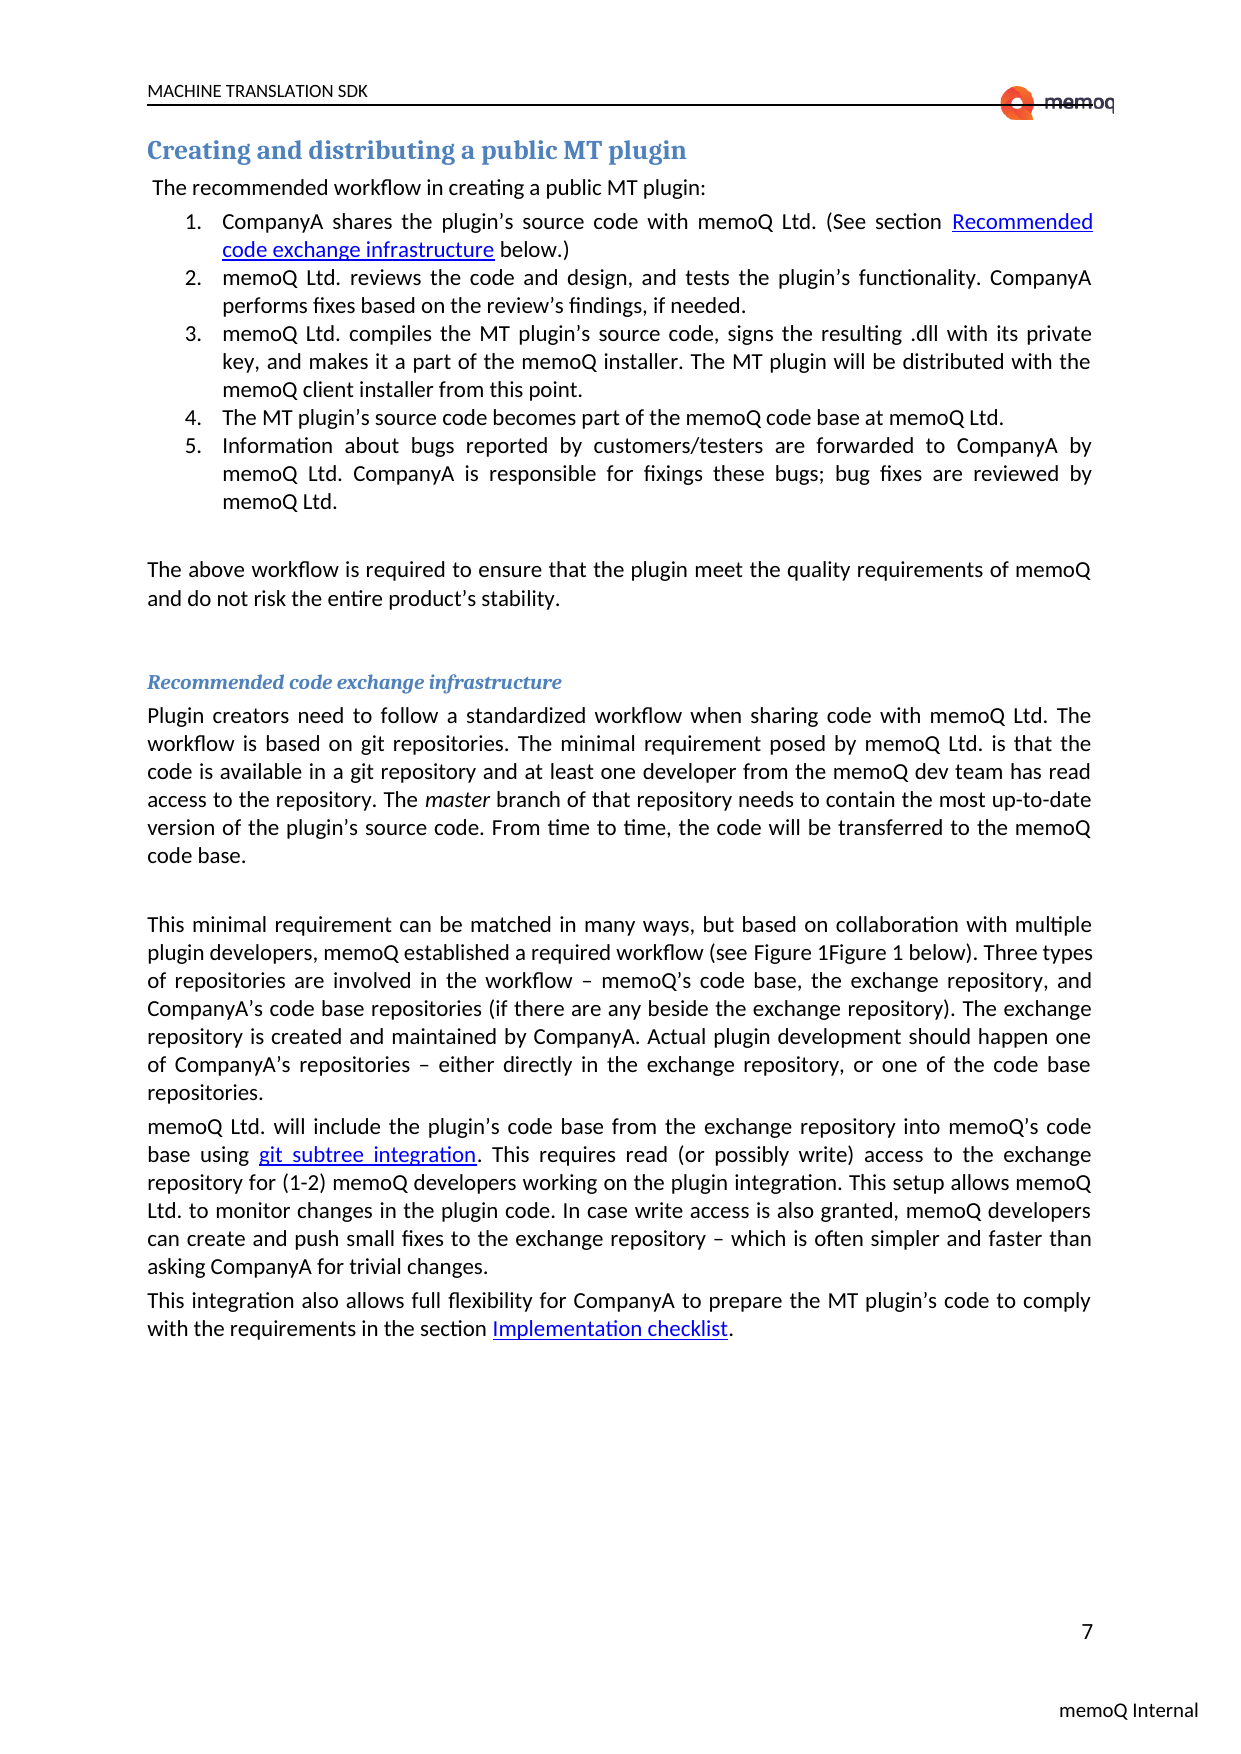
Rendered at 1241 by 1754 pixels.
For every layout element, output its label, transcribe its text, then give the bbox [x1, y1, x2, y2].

text The recommended workflow in creating a public MT plugin: [147, 173, 1093, 201]
list Information about bugs reported by customers/testers are forwarded to CompanyA by memoQ Ltd. CompanyA is responsible for fixings these bugs; bug fixes are reviewed by memoQ Ltd. [184, 431, 1093, 515]
list The MT plugin’s source code becomes part of the memoQ code base at memoQ Ltd. [184, 403, 1093, 431]
picture [1000, 86, 1114, 120]
text Plugin creators need to follow a standardized workflow when sharing code with memoQ Ltd. The workflow is based on git repositories. The minimal requirement posed by memoQ Ltd. is that the code is available in a git repository and at least one developer from the memoQ dev team has read access to the repository. The master branch of that repository needs to contain the most up-to-date version of the plugin’s source code. From time to time, the code will be transferred to the memoQ code base. [147, 701, 1093, 869]
list memoQ Ltd. compiles the MT plugin’s source code, signs the resulting .dll with its private key, and makes it a part of the memoQ installer. The MT plugin will be distributed with the memoQ client installer from this point. [184, 319, 1093, 403]
text This integration also allows full flexibility for CompanyA to prepare the MT plugin’s code to comply with the requirements in the section Implementation checklist. [147, 1287, 1093, 1343]
subtitle Recommended code exchange infrastructure [147, 671, 1093, 695]
list memoQ Ltd. reviews the code and design, and tests the plugin’s functionality. CompanyA performs fixes based on the review’s findings, if needed. [184, 263, 1093, 319]
text memoQ Ltd. will include the plugin’s code base from the exchange repository into memoQ’s code base using git subtree integration. This requires read (or possibly write) access to the exchange repository for (1-2) memoQ developers working on the plugin integration. This setup allows memoQ Ltd. to monitor changes in the plugin code. In case write access is also granted, memoQ developers can create and push small fixes to the exchange repository – which is often simpler and faster than asking CompanyA for trivial changes. [147, 1112, 1093, 1280]
list CompanyA shares the plugin’s source code with memoQ Ltd. (See section Recommended code exchange infrastructure below.) [184, 207, 1093, 263]
text This minimal requirement can be matched in many ways, but based on collaboration with multiple plugin developers, memoQ established a required workflow (see Figure 1 below). Three types of repositories are involved in the workflow – memoQ’s code base, the exchange repository, and CompanyA’s code base repositories (if there are any beside the exchange repository). The exchange repository is created and maintained by CompanyA. Actual plugin development should happen one of CompanyA’s repositories – either directly in the exchange repository, or one of the code base repositories. [147, 910, 1093, 1106]
text The above workflow is required to ensure that the plugin meet the quality requirements of memoQ and do not risk the entire product’s stability. [147, 556, 1093, 612]
subtitle Creating and distributing a public MT plugin [147, 135, 1093, 166]
